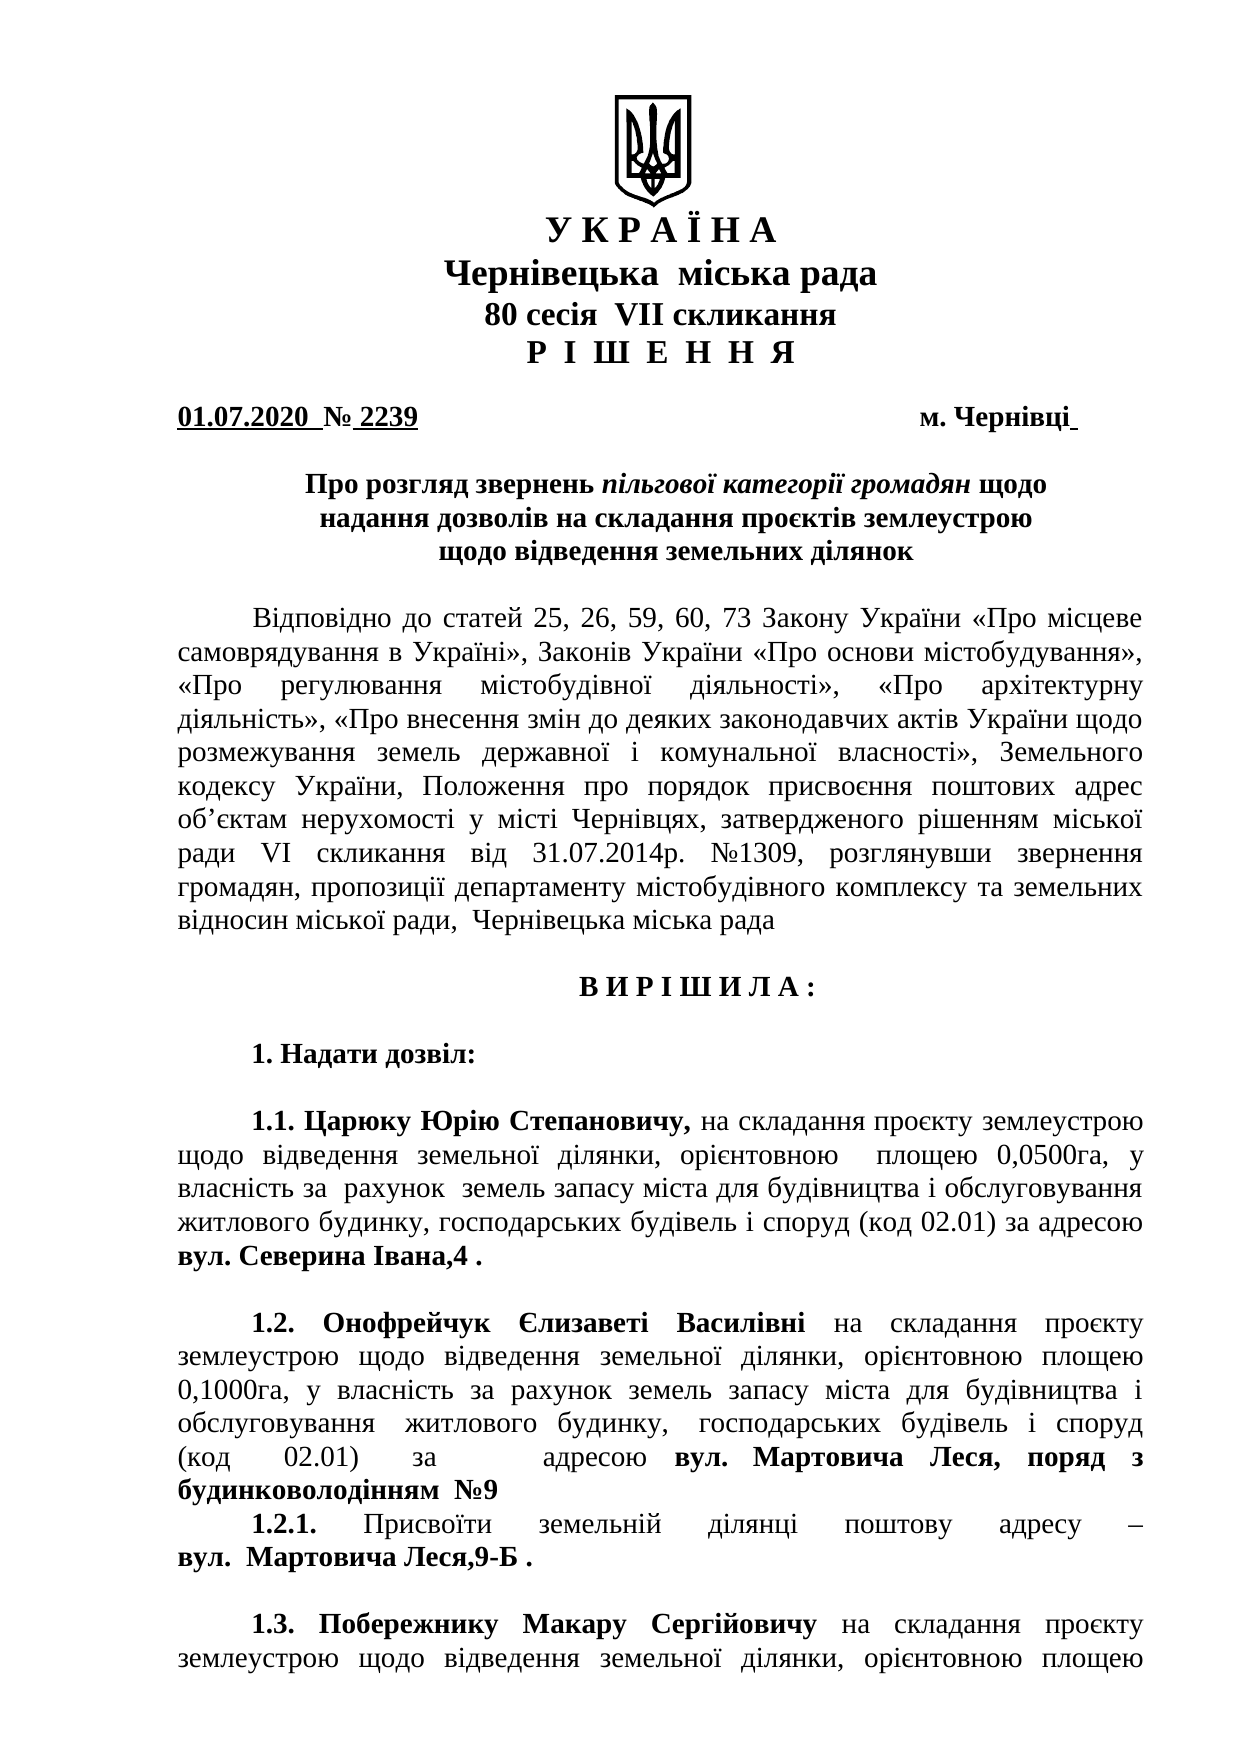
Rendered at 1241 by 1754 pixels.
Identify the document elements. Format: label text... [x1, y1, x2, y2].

text 1. Надати дозвіл: [177, 1036, 1144, 1070]
table_header Про розгляд звернень пільгової категорії громадян щодо надання дозволів на складання проєктів землеустрою щодо відведення земельних ділянок [189, 466, 1163, 600]
text Відповідно до статей 25, 26, 59, 60, 73 Закону України «Про місцеве самоврядування в Україні», Законів України «Про основи містобудування», «Про регулювання містобудівної діяльності», «Про архітектурну діяльність», «Про внесення змін до деяких законодавчих актів України щодо розмежування земель державної і комунальної власності», Земельного кодексу України, Положення про порядок присвоєння поштових адрес об’єктам нерухомості у місті Чернівцях, затвердженого рішенням міської ради VI скликання від 31.07.2014р. №1309, розглянувши звернення громадян, пропозиції департаменту містобудівного комплексу та земельних відносин міської ради, Чернівецька міська рада [177, 600, 1144, 936]
subtitle Р І Ш Е Н Н Я [177, 332, 1144, 370]
text 1.2.1. Присвоїти земельній ділянці поштову адресу – вул. Мартовича Леся,9-Б . [177, 1506, 1144, 1573]
text Чернівецька міська рада [177, 251, 1144, 294]
text В И Р І Ш И Л А : [177, 969, 1144, 1003]
text 01.07.2020 № 2239 м. Чернівці [177, 399, 1144, 433]
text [177, 1607, 1144, 1674]
text У К Р А Ї Н А [177, 207, 1144, 251]
text 1.2. Онофрейчук Єлизаветі Василівні на складання проєкту землеустрою щодо відведення земельної ділянки, орієнтовною площею 0,1000га, у власність за рахунок земель запасу міста для будівництва і обслуговування житлового будинку, господарських будівель і споруд (код 02.01) за адресою вул. Мартовича Леся, поряд з будинковолодінням №9 [177, 1305, 1144, 1506]
text 1.1. Царюку Юрію Степановичу, на складання проєкту землеустрою щодо відведення земельної ділянки, орієнтовною площею 0,0500га, у власність за рахунок земель запасу міста для будівництва і обслуговування житлового будинку, господарських будівель і споруд (код 02.01) за адресою вул. Северина Івана,4 . [177, 1103, 1144, 1271]
text 80 сесія VІІ скликання [177, 294, 1144, 332]
